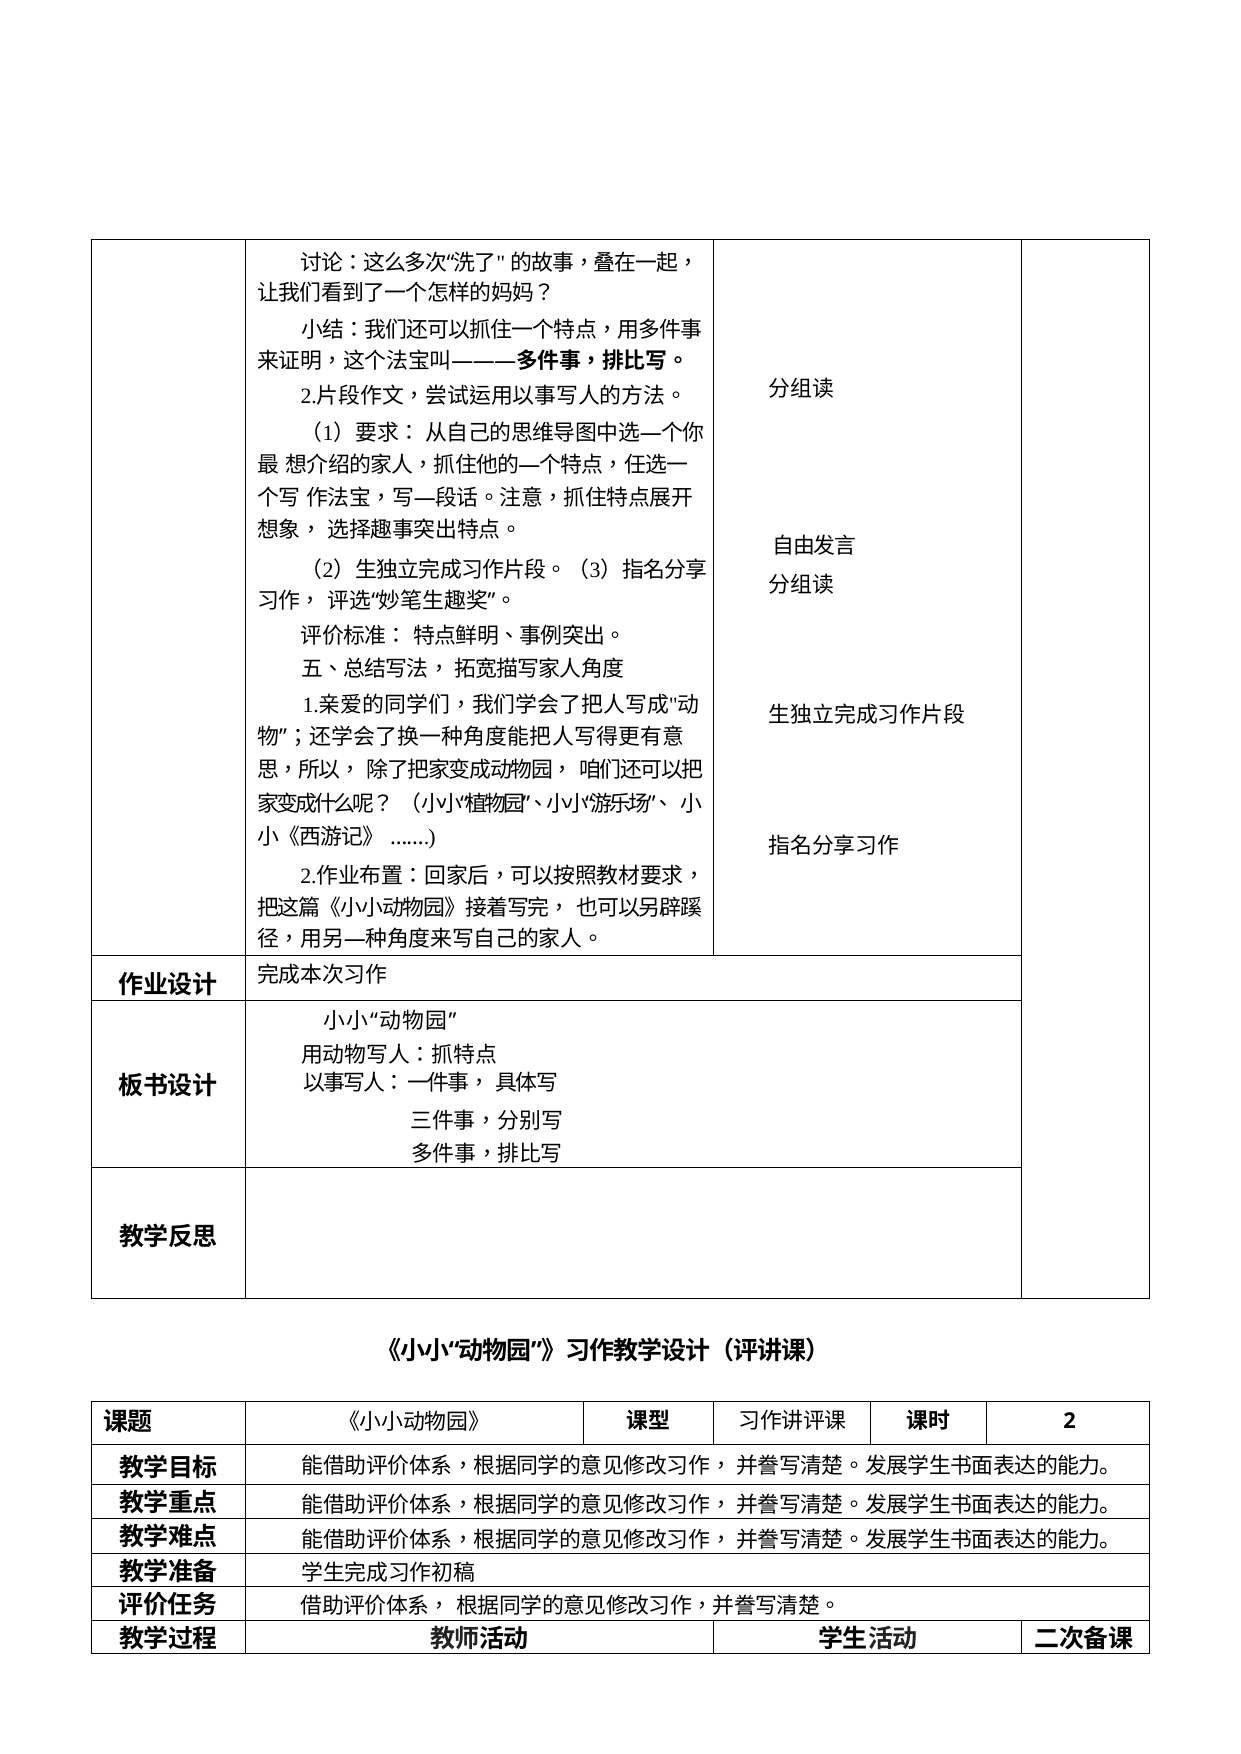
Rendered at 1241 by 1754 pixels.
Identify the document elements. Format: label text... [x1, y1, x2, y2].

table_cell 完成本次习作 [246, 956, 1021, 1000]
table_cell 教学难点 [92, 1519, 245, 1553]
table_header 《小小动物园》 [246, 1402, 583, 1444]
table_header 课型 [584, 1402, 713, 1444]
table_cell [246, 1168, 1021, 1298]
table_cell 小小“动物园” 用动物写人：抓特点 以事写人： 一件事， 具体写 三件事，分别写 多件事，排比写 [246, 1001, 1021, 1167]
table_cell 教师活动 [246, 1621, 713, 1653]
table_cell 评价任务 [92, 1587, 245, 1620]
table_header 课题 [92, 1402, 245, 1444]
table_cell 教学重点 [92, 1485, 245, 1518]
table_header [92, 240, 245, 955]
table_header 习作讲评课 [714, 1402, 870, 1444]
table_cell 教学准备 [92, 1554, 245, 1586]
table_cell 能借助评价体系，根据同学的意见修改习作， 并誊写清楚。发展学生书面表达的能力。 [246, 1485, 1149, 1518]
table_header 分组读 自由发言 分组读 生独立完成习作片段 指名分享习作 [714, 240, 1021, 955]
table_header 讨论：这么多次“洗了" 的故事，叠在一起， 让我们看到了一个怎样的妈妈？ 小结：我们还可以抓住一个特点，用多件事 来证明，这个法宝叫———多件事，排比写。 2.片段作文，尝试运用以事写人的方法。 （1）要求： 从自己的思维导图中选—个你最 想介绍的家人，抓住他的—个特点，任选一个写 作法宝，写—段话。注意，抓住特点展开想象， 选择趣事突出特点。 （2）生独立完成习作片段。（3）指名分享习作， 评选“妙笔生趣奖”。 评价标准： 特点鲜明、事例突出。 五、总结写法， 拓宽描写家人角度 1.亲爱的同学们，我们学会了把人写成"动 物”；还学会了换一种角度能把人写得更有意 思，所以， 除了把家变成动物园， 咱们还可以把 家变成什么呢？ （小小“植物园”、小小“游乐场”、 小小《西游记》 …….) 2.作业布置：回家后，可以按照教材要求， 把这篇《小小动物园》接着写完， 也可以另辟蹊 径，用另—种角度来写自己的家人。 [246, 240, 713, 955]
table_cell 板书设计 [92, 1001, 245, 1167]
table_cell 能借助评价体系，根据同学的意见修改习作， 并誊写清楚。发展学生书面表达的能力。 [246, 1519, 1149, 1553]
table_cell 能借助评价体系，根据同学的意见修改习作， 并誊写清楚。发展学生书面表达的能力。 [246, 1445, 1149, 1483]
table_header [1022, 240, 1149, 1298]
table_cell 学生活动 [714, 1621, 1021, 1653]
table_cell 作业设计 [92, 956, 245, 1000]
table_cell 教学反思 [92, 1168, 245, 1298]
table_cell 借助评价体系， 根据同学的意见修改习作，并誊写清楚。 [246, 1587, 1149, 1620]
table_header 2 [987, 1402, 1149, 1444]
table_cell 学生完成习作初稿 [246, 1554, 1149, 1586]
table_cell 二次备课 [1022, 1621, 1149, 1653]
text 《小小“动物园”》习作教学设计（评讲课） [376, 1335, 1150, 1366]
table_cell 教学目标 [92, 1445, 245, 1483]
table_cell 教学过程 [92, 1621, 245, 1653]
table_header 课时 [871, 1402, 986, 1444]
